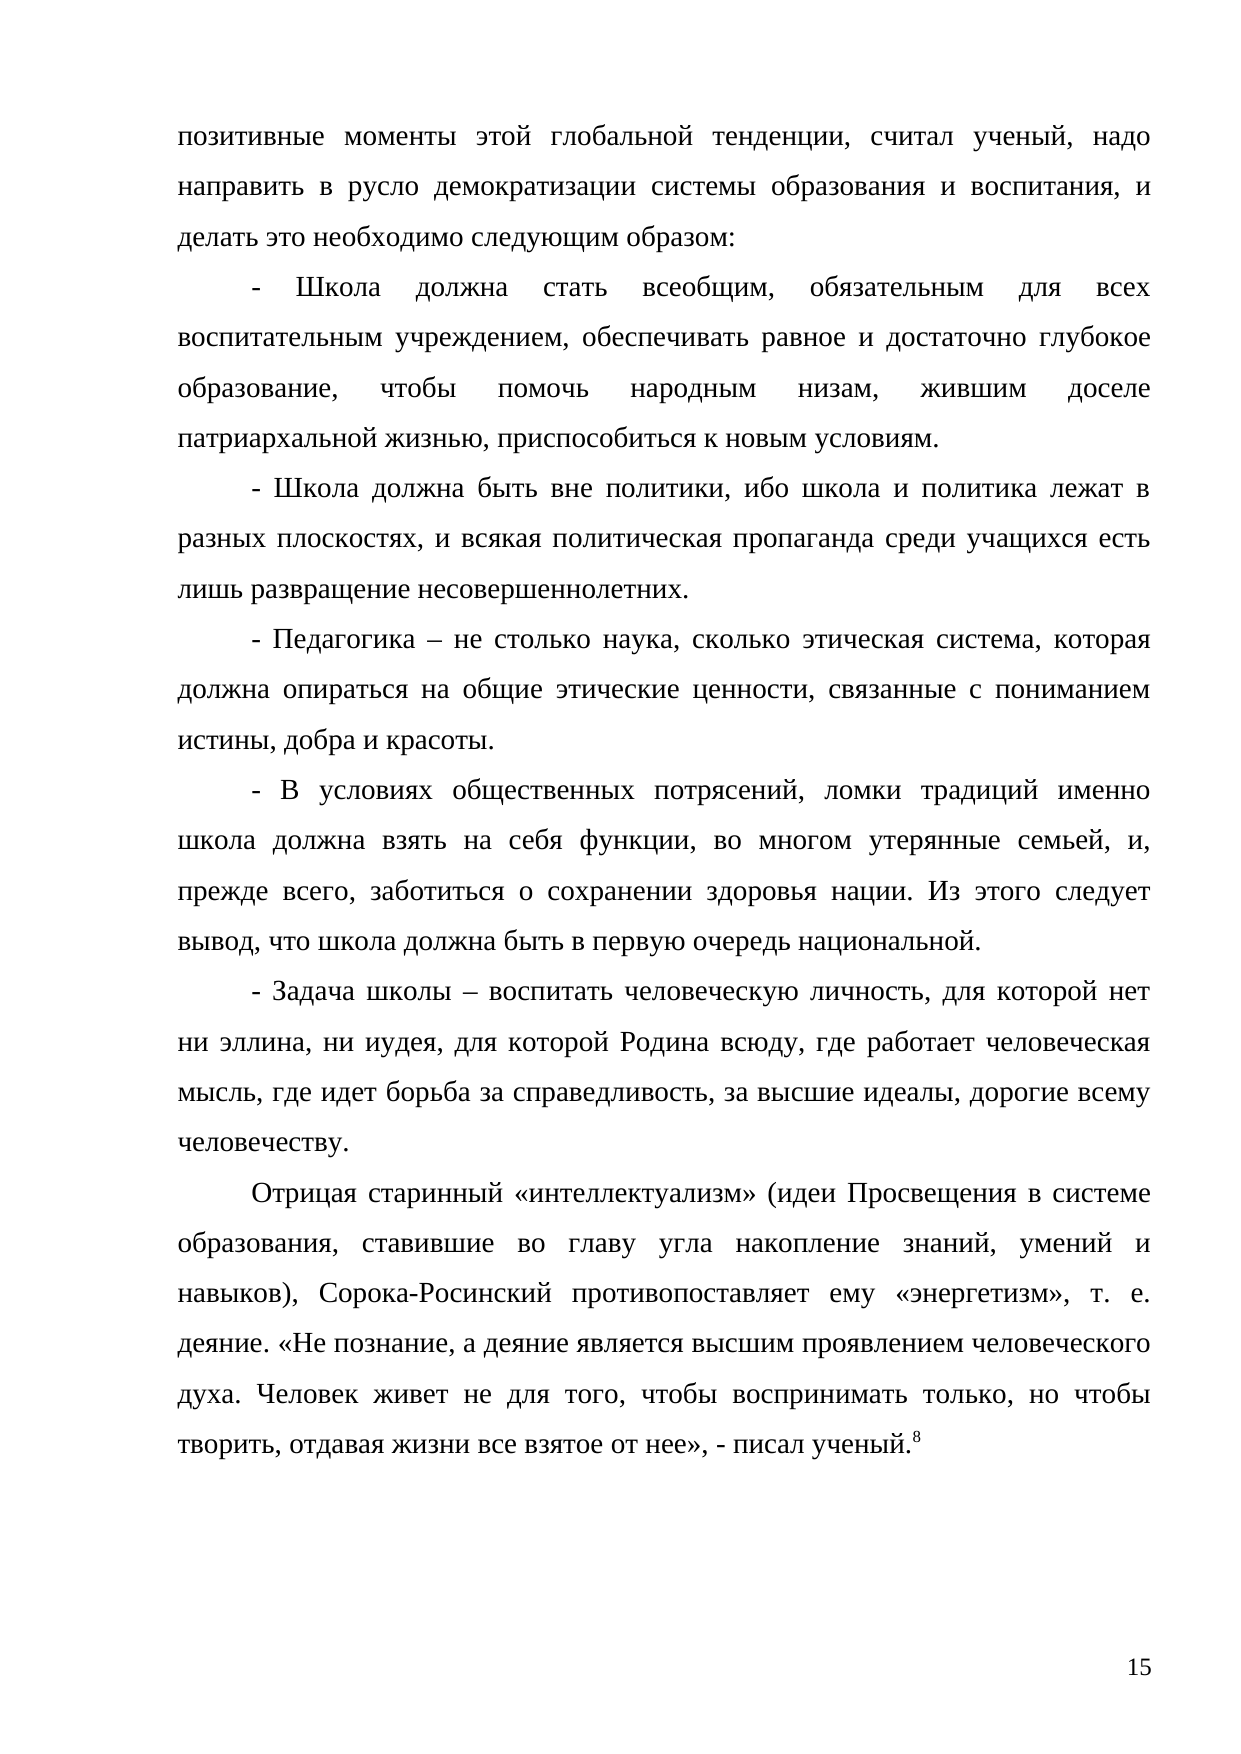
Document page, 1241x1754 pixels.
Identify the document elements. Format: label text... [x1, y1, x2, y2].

text Отрицая старинный «интеллектуализм» (идеи Просвещения в системе образования, ставившие во главу угла накопление знаний, умений и навыков), Сорока-Росинский противопоставляет ему «энергетизм», т. е. деяние. «Не познание, а деяние является высшим проявлением человеческого духа. Человек живет не для того, чтобы воспринимать только, но чтобы творить, отдавая жизни все взятое от нее», - писал ученый.8 [177, 1175, 1152, 1460]
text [177, 118, 1152, 252]
text - Школа должна стать всеобщим, обязательным для всех воспитательным учреждением, обеспечивать равное и достаточно глубокое образование, чтобы помочь народным низам, жившим доселе патриархальной жизнью, приспособиться к новым условиям. [177, 269, 1152, 453]
text - В условиях общественных потрясений, ломки традиций именно школа должна взять на себя функции, во многом утерянные семьей, и, прежде всего, заботиться о сохранении здоровья нации. Из этого следует вывод, что школа должна быть в первую очередь национальной. [177, 772, 1152, 957]
text - Педагогика – не столько наука, сколько этическая система, которая должна опираться на общие этические ценности, связанные с пониманием истины, добра и красоты. [177, 621, 1152, 755]
text - Задача школы – воспитать человеческую личность, для которой нет ни эллина, ни иудея, для которой Родина всюду, где работает человеческая мысль, где идет борьба за справедливость, за высшие идеалы, дорогие всему человечеству. [177, 973, 1152, 1158]
text - Школа должна быть вне политики, ибо школа и политика лежат в разных плоскостях, и всякая политическая пропаганда среди учащихся есть лишь развращение несовершеннолетних. [177, 470, 1152, 604]
